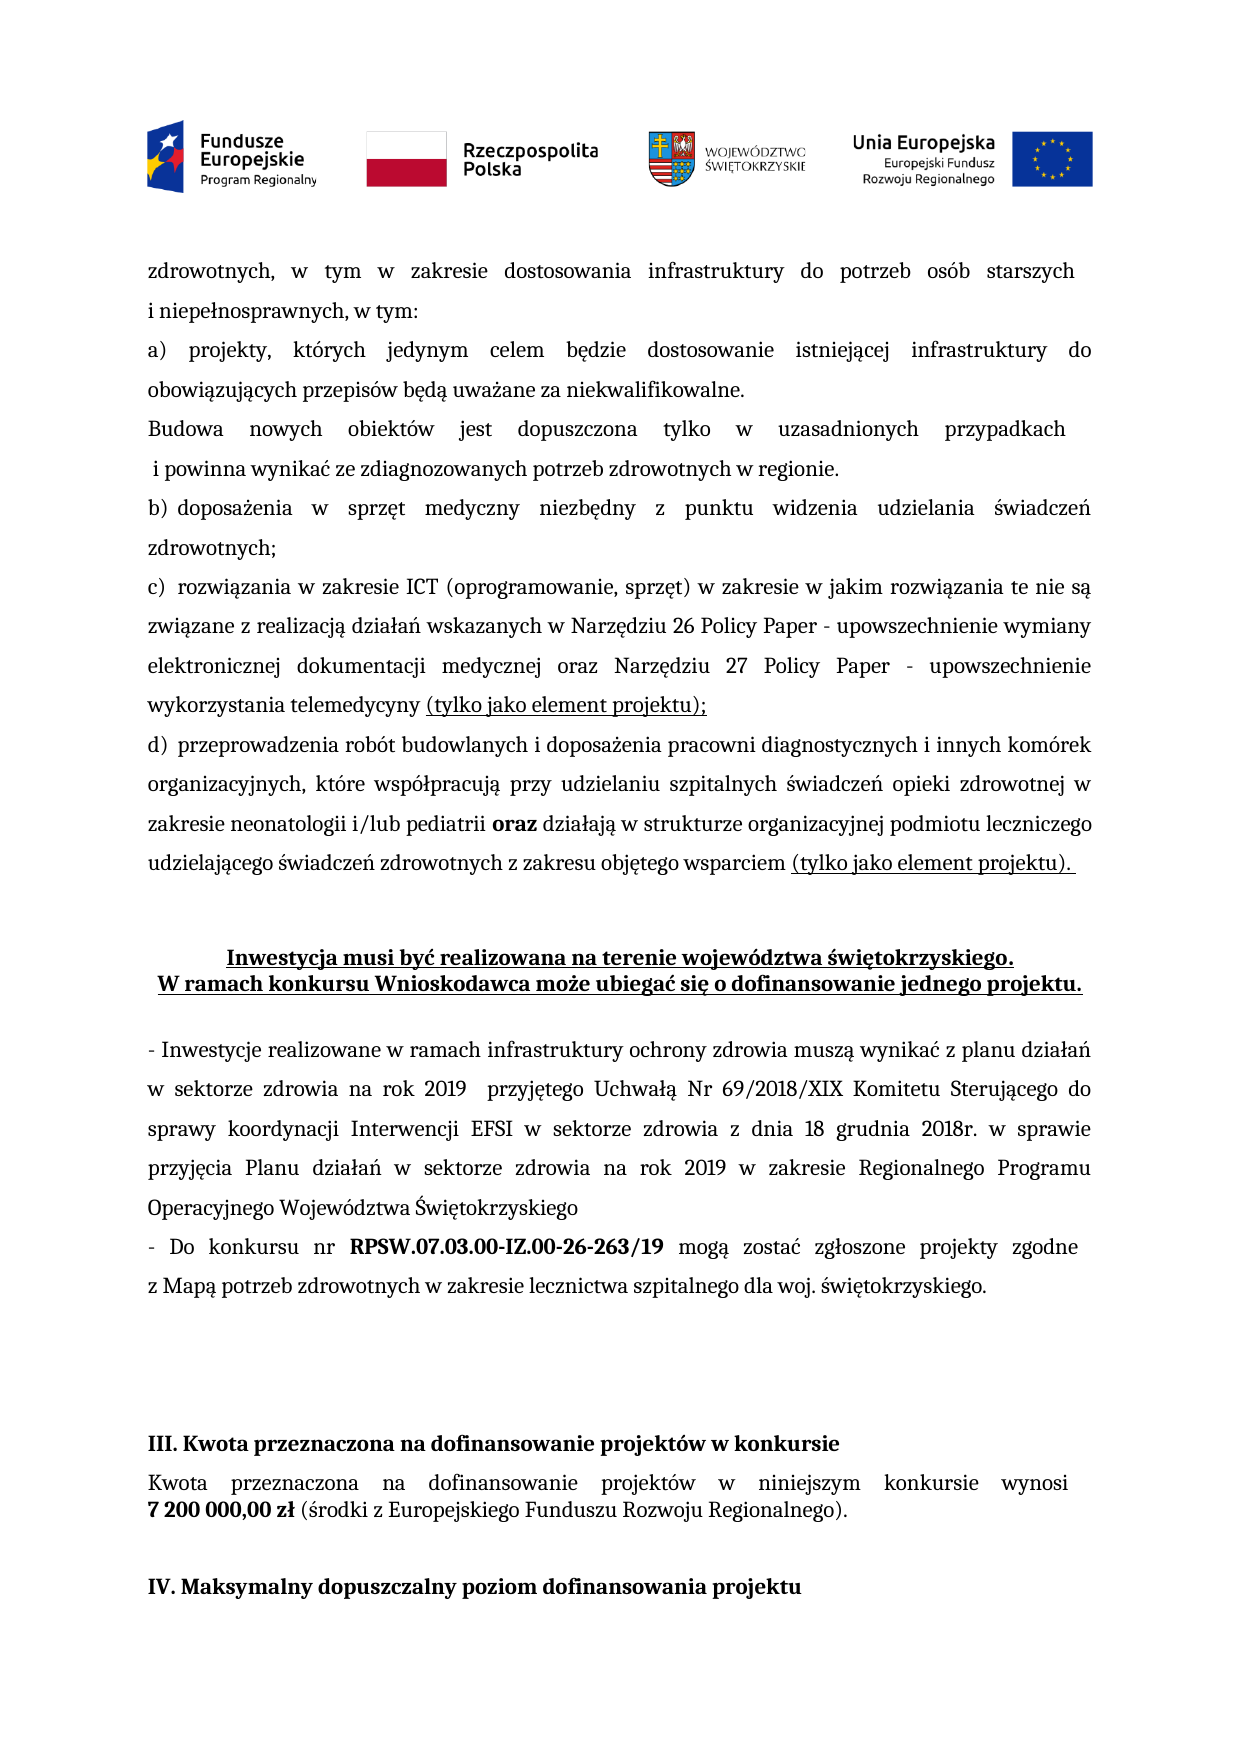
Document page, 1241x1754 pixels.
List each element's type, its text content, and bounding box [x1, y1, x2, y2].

text III. Kwota przeznaczona na dofinansowanie projektów w konkursie [148, 1431, 1093, 1457]
list przeprowadzenia robót budowlanych i doposażenia pracowni diagnostycznych i innych komórek organizacyjnych, które współpracują przy udzielaniu szpitalnych świadczeń opieki zdrowotnej w zakresie neonatologii i/lub pediatrii oraz działają w strukturze organizacyjnej podmiotu leczniczego udzielającego świadczeń zdrowotnych z zakresu objętego wsparciem (tylko jako element projektu). [148, 732, 1093, 877]
list rozwiązania w zakresie ICT (oprogramowanie, sprzęt) w zakresie w jakim rozwiązania te nie są związane z realizacją działań wskazanych w Narzędziu 26 Policy Paper - upowszechnienie wymiany elektronicznej dokumentacji medycznej oraz Narzędziu 27 Policy Paper - upowszechnienie wykorzystania telemedycyny (tylko jako element projektu); [148, 574, 1093, 719]
picture [853, 120, 1093, 193]
text IV. Maksymalny dopuszczalny poziom dofinansowania projektu [148, 1574, 1093, 1600]
text Kwota przeznaczona na dofinansowanie projektów w niniejszym konkursie wynosi 7 200 000,00 zł (środki z Europejskiego Funduszu Rozwoju Regionalnego). [148, 1470, 1093, 1523]
text W ramach konkursu Wnioskodawca może ubiegać się o dofinansowanie jednego projektu. [148, 971, 1093, 997]
list doposażenia w sprzęt medyczny niezbędny z punktu widzenia udzielania świadczeń zdrowotnych; [148, 495, 1093, 561]
text a) projekty, których jedynym celem będzie dostosowanie istniejącej infrastruktury do obowiązujących przepisów będą uważane za niekwalifikowalne. [148, 337, 1093, 403]
text - Inwestycje realizowane w ramach infrastruktury ochrony zdrowia muszą wynikać z planu działań w sektorze zdrowia na rok 2019 przyjętego Uchwałą Nr 69/2018/XIX Komitetu Sterującego do sprawy koordynacji Interwencji EFSI w sektorze zdrowia z dnia 18 grudnia 2018r. w sprawie przyjęcia Planu działań w sektorze zdrowia na rok 2019 w zakresie Regionalnego Programu Operacyjnego Województwa Świętokrzyskiego [148, 1036, 1093, 1221]
picture [147, 120, 317, 193]
picture [648, 120, 806, 193]
text Budowa nowych obiektów jest dopuszczona tylko w uzasadnionych przypadkach i powinna wynikać ze zdiagnozowanych potrzeb zdrowotnych w regionie. [148, 416, 1093, 482]
text - Do konkursu nr RPSW.07.03.00-IZ.00-26-263/19 mogą zostać zgłoszone projekty zgodne z Mapą potrzeb zdrowotnych w zakresie lecznictwa szpitalnego dla woj. świętokrzyskiego. [148, 1234, 1093, 1299]
text Inwestycja musi być realizowana na terenie województwa świętokrzyskiego. [148, 942, 1093, 971]
picture [366, 120, 598, 193]
